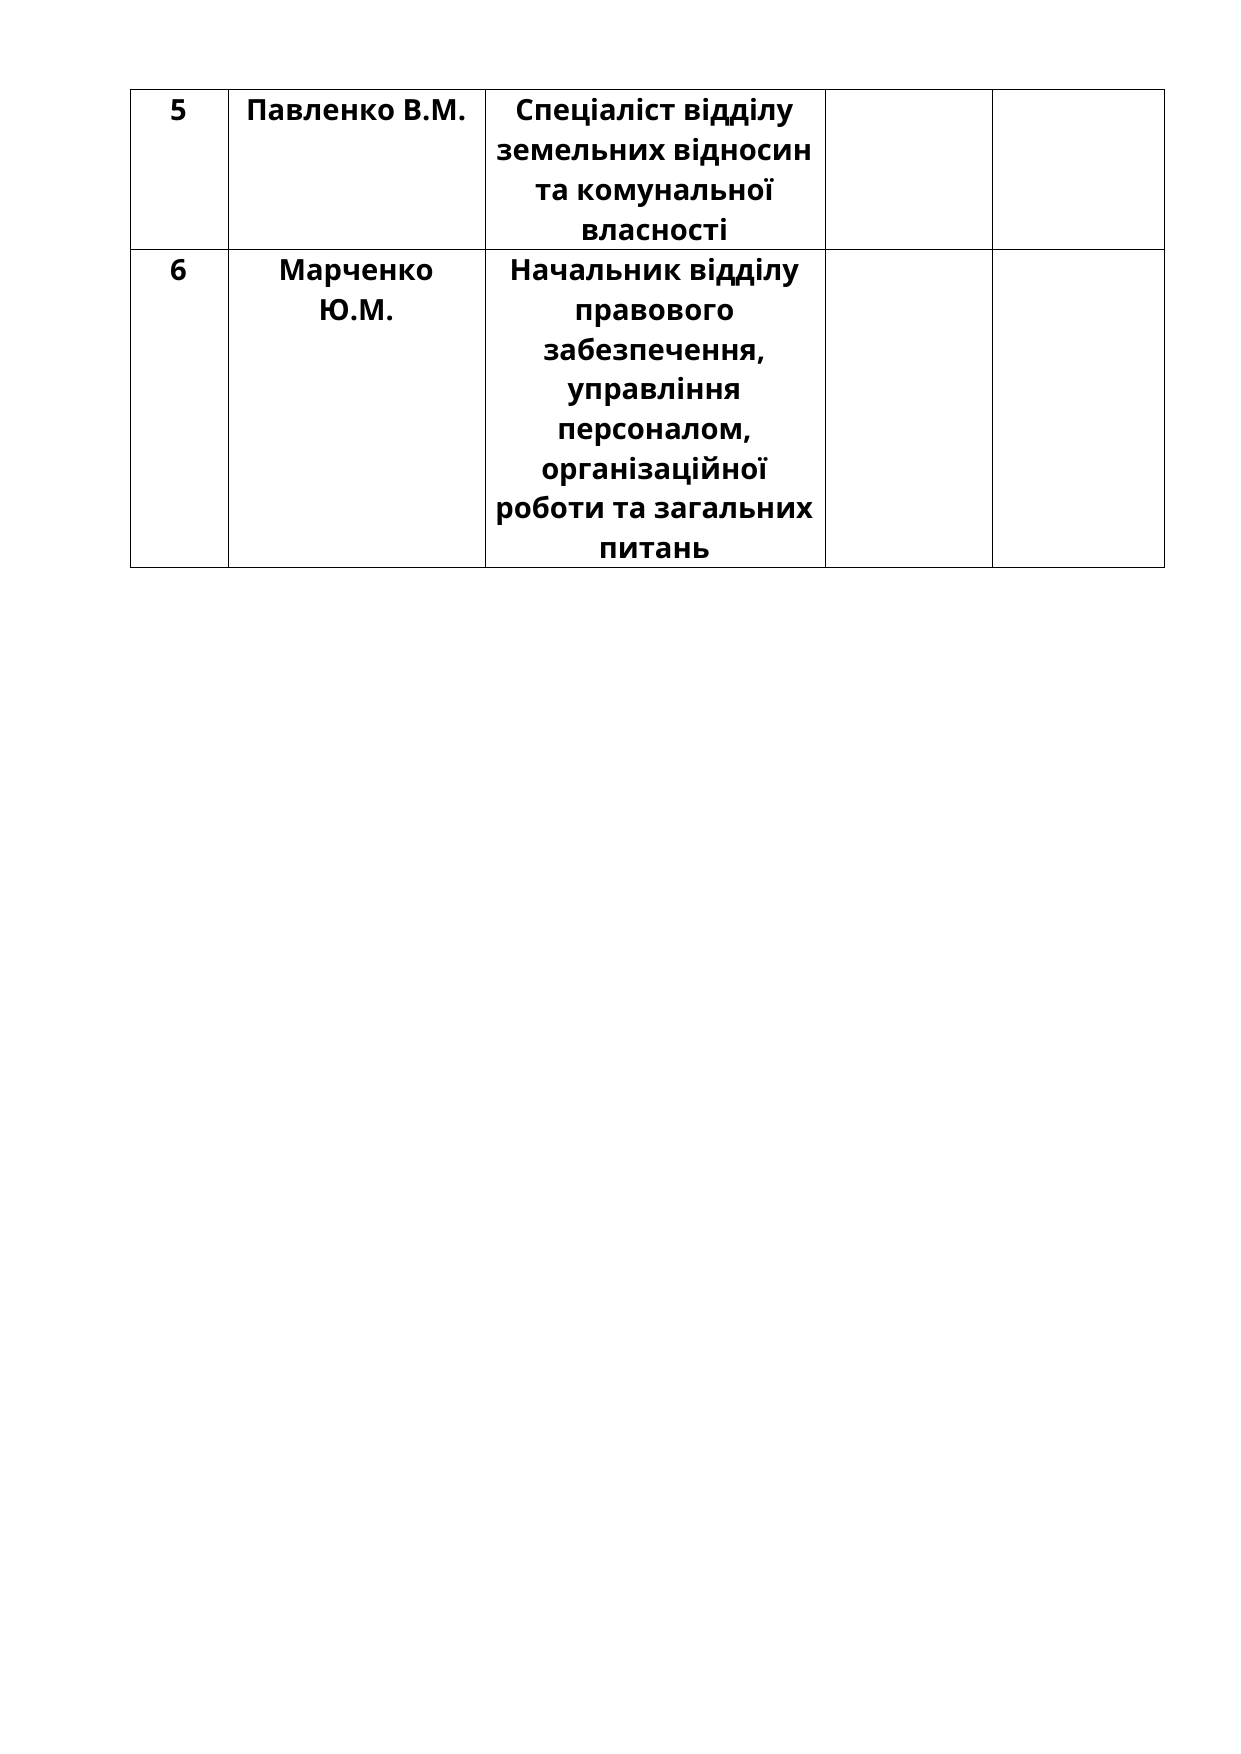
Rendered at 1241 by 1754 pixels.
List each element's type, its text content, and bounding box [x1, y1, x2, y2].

table_cell [993, 90, 1164, 248]
table_cell 6 [131, 250, 228, 567]
table_cell Марченко Ю.М. [229, 250, 485, 567]
table_cell [826, 90, 992, 248]
table_cell Спеціаліст відділу земельних відносин та комунальної власності [486, 90, 825, 248]
table_cell Начальник відділу правового забезпечення, управління персоналом, організаційної роботи та загальних питань [486, 250, 825, 567]
table_cell [993, 250, 1164, 567]
table_cell Павленко В.М. [229, 90, 485, 248]
table_cell 5 [131, 90, 228, 248]
table_cell [826, 250, 992, 567]
